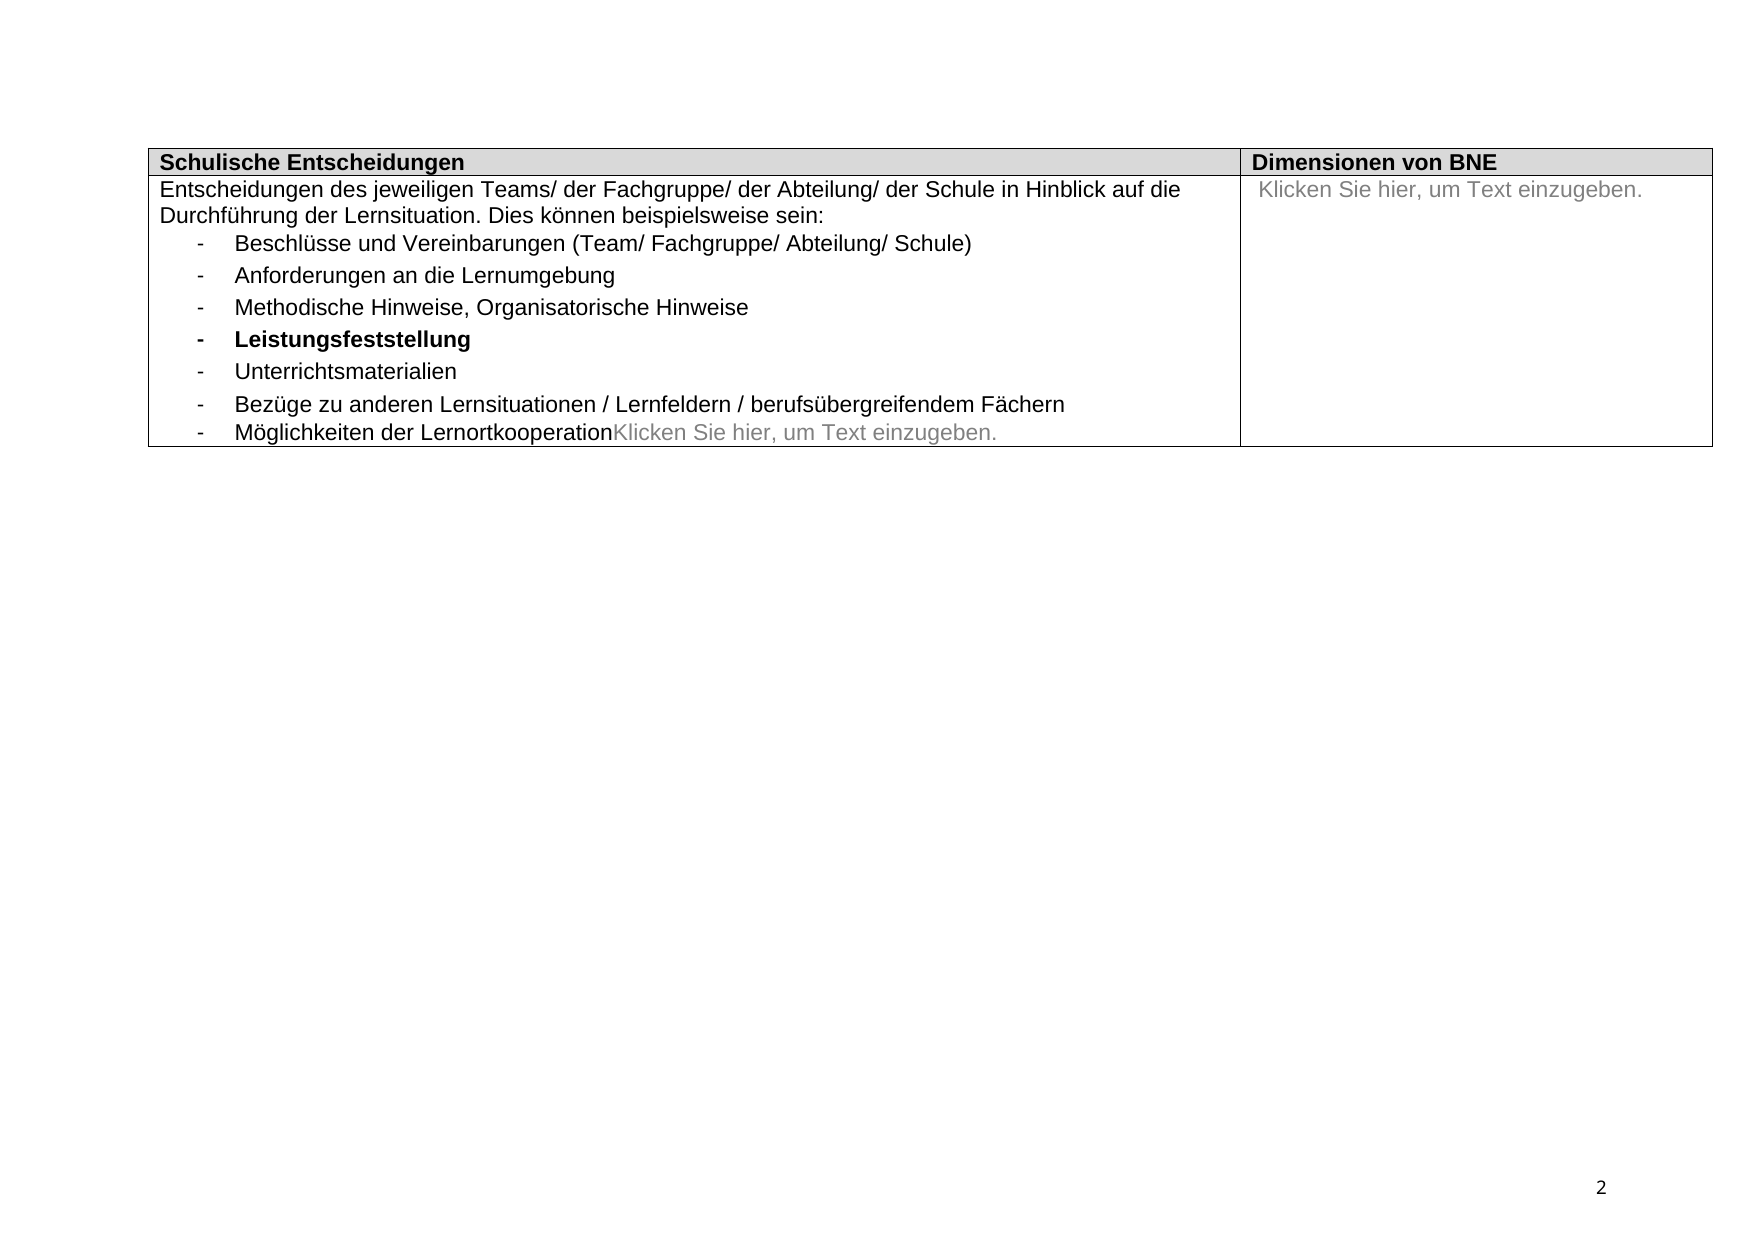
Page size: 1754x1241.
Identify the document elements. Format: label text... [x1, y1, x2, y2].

table_cell Entscheidungen des jeweiligen Teams/ der Fachgruppe/ der Abteilung/ der Schule in Hinblick auf die Durchführung der Lernsituation. Dies können beispielsweise sein: Beschlüsse und Vereinbarungen (Team/ Fachgruppe/ Abteilung/ Schule) Anforderungen an die Lernumgebung Methodische Hinweise, Organisatorische Hinweise Leistungsfeststellung Unterrichtsmaterialien Bezüge zu anderen Lernsituationen / Lernfeldern / berufsübergreifendem Fächern Möglichkeiten der LernortkooperationKlicken Sie hier, um Text einzugeben. [149, 176, 1240, 446]
table_cell Klicken Sie hier, um Text einzugeben. [1241, 176, 1712, 446]
table_header Schulische Entscheidungen [149, 149, 1240, 175]
table_header Dimensionen von BNE [1241, 149, 1712, 175]
